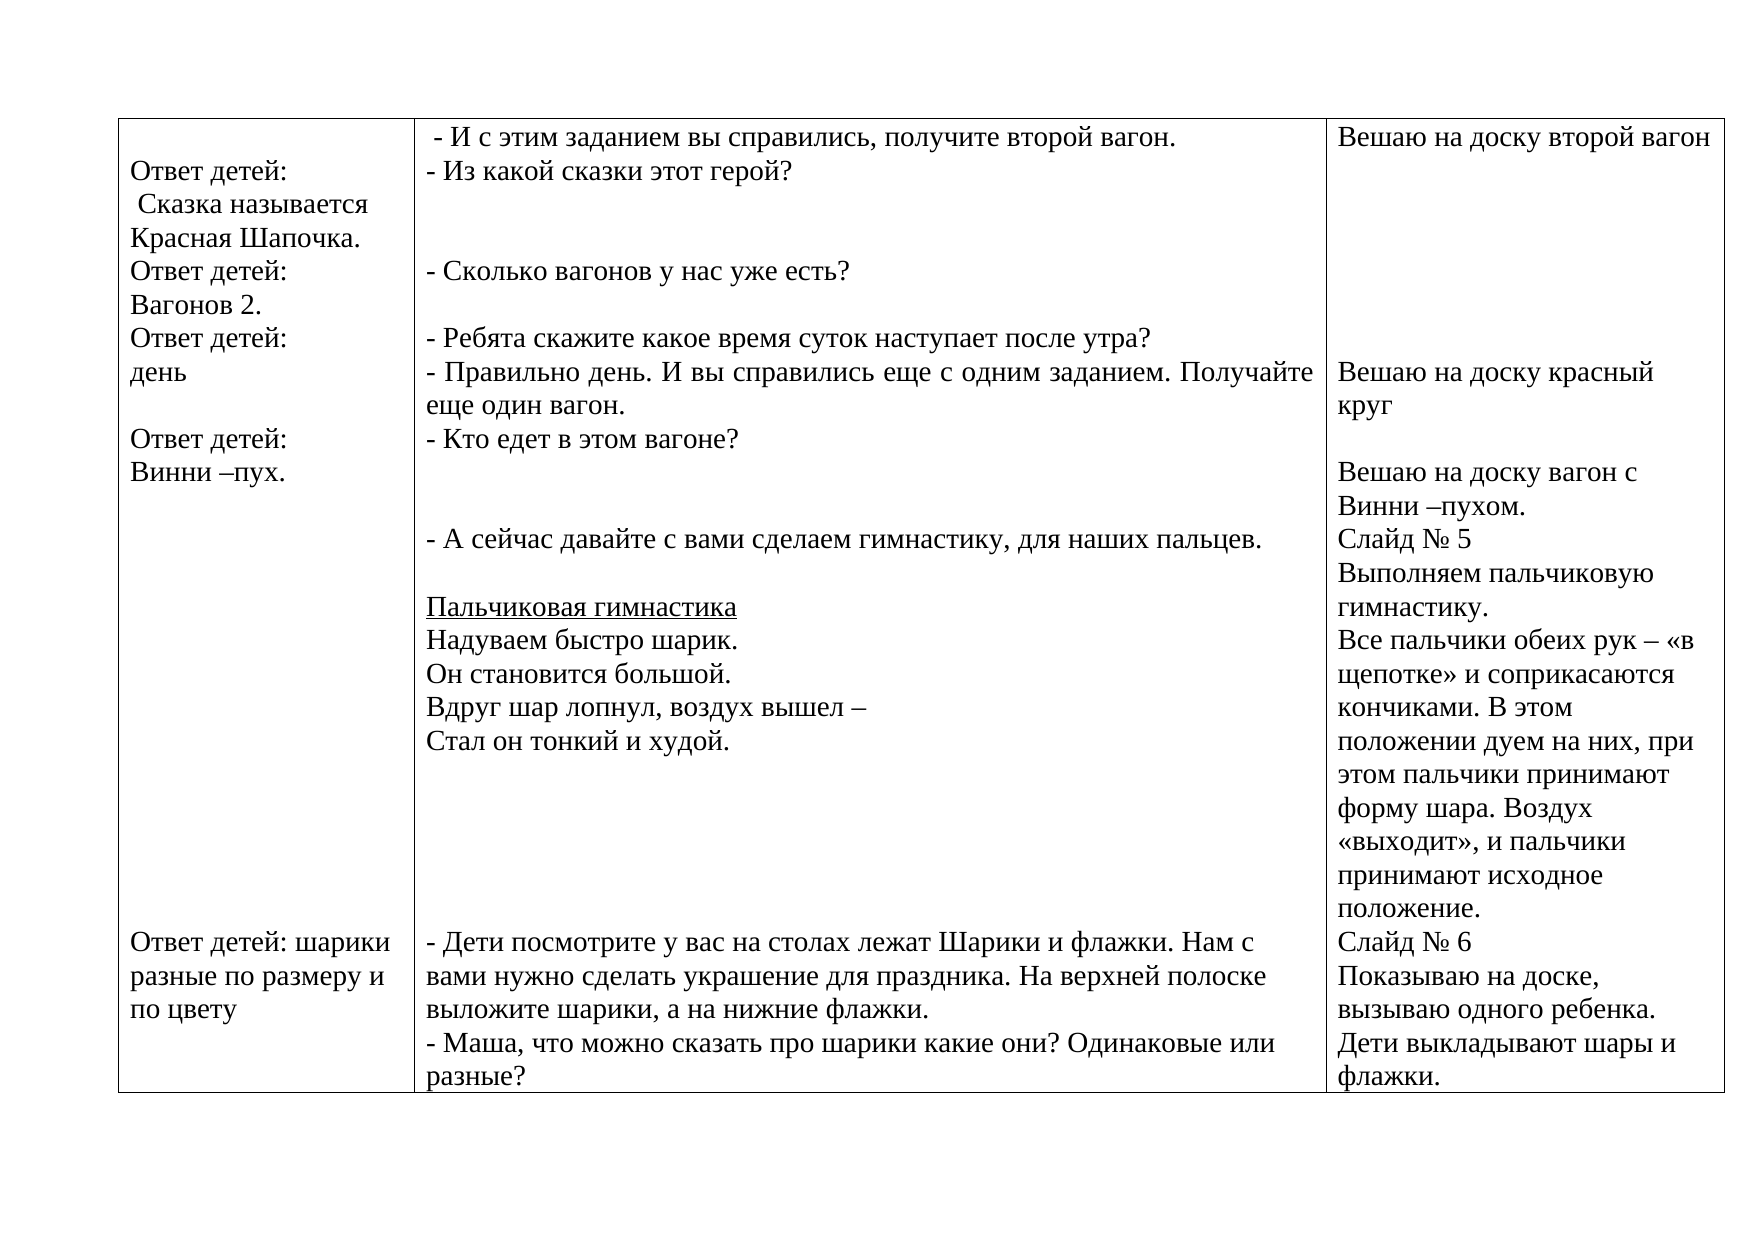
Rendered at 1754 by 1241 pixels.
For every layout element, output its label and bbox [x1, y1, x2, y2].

table_cell [1327, 119, 1724, 1092]
table_cell [119, 119, 414, 1092]
table_cell [415, 119, 1326, 1092]
